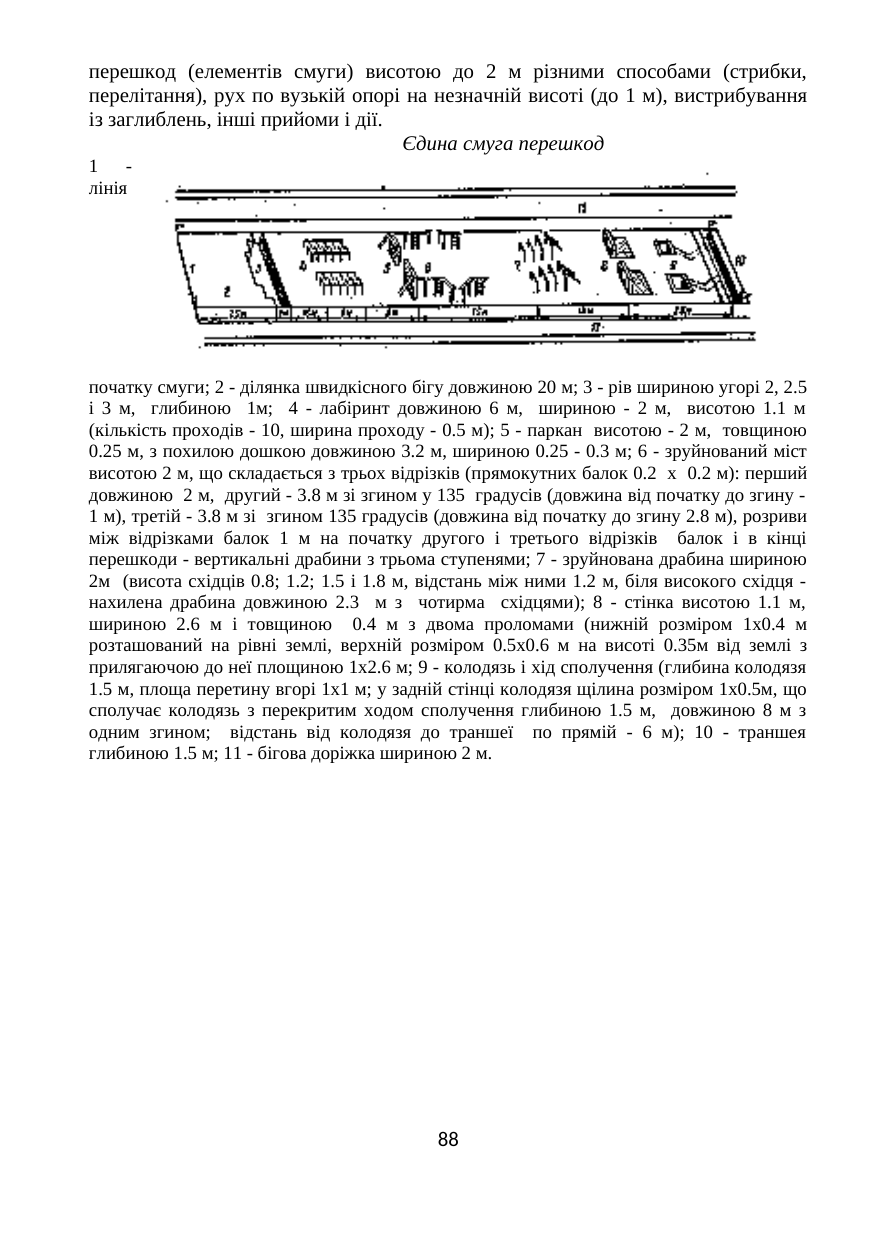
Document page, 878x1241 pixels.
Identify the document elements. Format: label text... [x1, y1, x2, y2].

picture [150, 166, 778, 376]
text Єдина смуга перешкод [89, 131, 808, 155]
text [89, 59, 808, 131]
